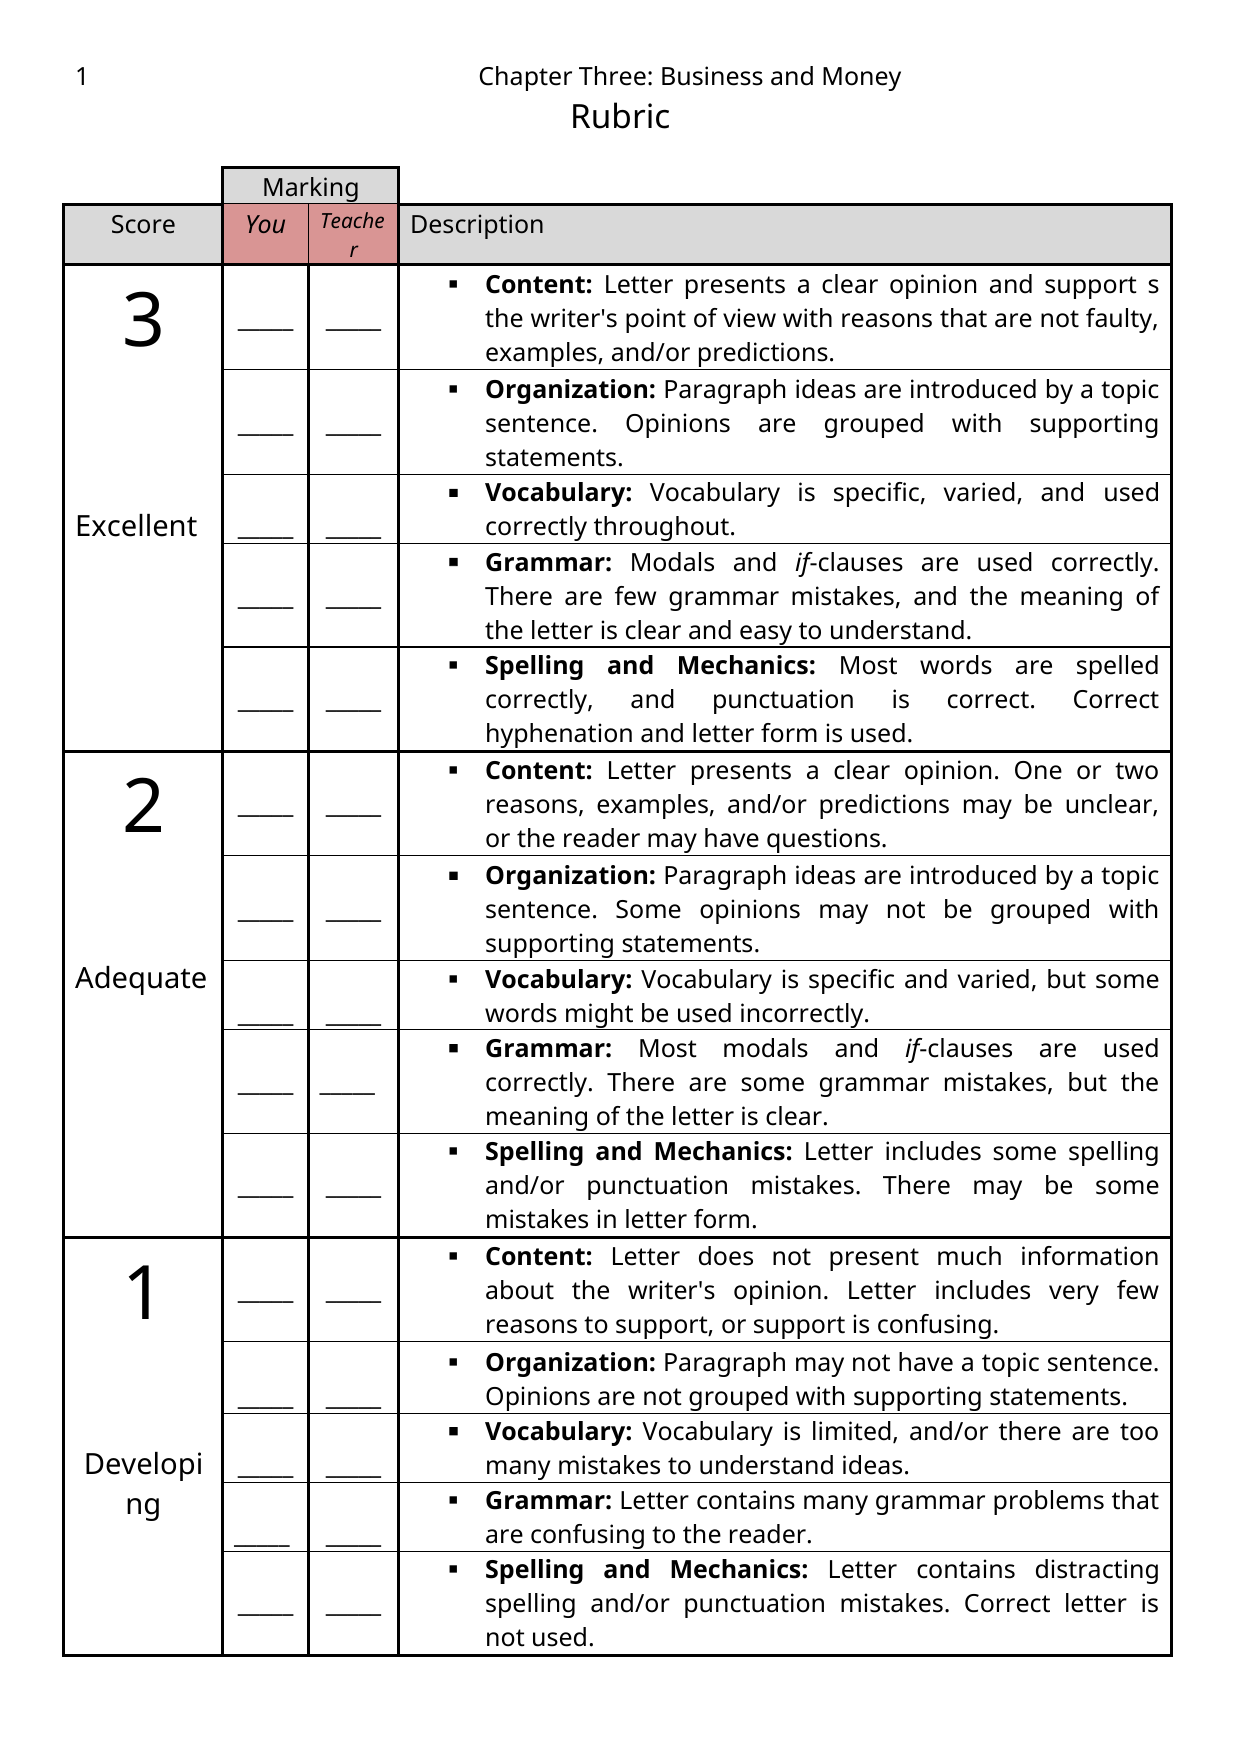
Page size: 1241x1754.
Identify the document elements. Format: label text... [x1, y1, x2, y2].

table_cell Content: Letter does not present much information about the writer's opinion. Letter includes very few reasons to support, or support is confusing. [400, 1239, 1170, 1341]
table_cell _____ [224, 961, 307, 1029]
table_cell _____ [310, 1552, 397, 1654]
table_cell _____ [310, 1134, 397, 1236]
table_cell Description [400, 206, 1170, 263]
table_cell _____ [224, 1552, 307, 1654]
table_cell _____ [224, 1342, 307, 1412]
table_cell _____ [224, 475, 307, 543]
table_cell _____ [224, 370, 307, 474]
table_cell _____ [310, 961, 397, 1029]
table_cell _____ [310, 1030, 397, 1133]
table_cell _____ [224, 648, 307, 749]
table_cell _____ [310, 753, 397, 855]
table_cell Score [65, 206, 221, 263]
table_cell Spelling and Mechanics: Most words are spelled correctly, and punctuation is correct. Correct hyphenation and letter form is used. [400, 648, 1170, 749]
table_cell _____ [224, 544, 307, 646]
table_cell Teacher [309, 204, 397, 263]
table_cell _____ [310, 1483, 397, 1551]
table_cell You [224, 204, 308, 263]
table_cell Grammar: Modals and if-clauses are used correctly. There are few grammar mistakes, and the meaning of the letter is clear and easy to understand. [400, 544, 1170, 646]
table_cell _____ [310, 1414, 397, 1482]
table_cell _____ [224, 1030, 307, 1133]
table_cell _____ [310, 856, 397, 960]
table_cell Content: Letter presents a clear opinion. One or two reasons, examples, and/or predictions may be unclear, or the reader may have questions. [400, 753, 1170, 855]
table_cell _____ [310, 1239, 397, 1341]
table_cell Spelling and Mechanics: Letter contains distracting spelling and/or punctuation mistakes. Correct letter is not used. [400, 1552, 1170, 1654]
table_cell _____ [224, 266, 307, 369]
table_cell _____ [224, 753, 307, 855]
table_cell _____ [310, 544, 397, 646]
text Rubric [75, 93, 1165, 138]
table_cell Vocabulary: Vocabulary is specific and varied, but some words might be used incorrectly. [400, 961, 1170, 1029]
table_cell Vocabulary: Vocabulary is limited, and/or there are too many mistakes to understand ideas. [400, 1414, 1170, 1482]
table_cell _____ [224, 1239, 307, 1341]
table_cell Grammar: Most modals and if-clauses are used correctly. There are some grammar mistakes, but the meaning of the letter is clear. [400, 1030, 1170, 1133]
table_cell _____ [310, 475, 397, 543]
table_cell _____ [224, 856, 307, 960]
table_cell 1 Developing [65, 1239, 221, 1654]
table_cell Organization: Paragraph may not have a topic sentence. Opinions are not grouped with supporting statements. [400, 1342, 1170, 1412]
table_cell Spelling and Mechanics: Letter includes some spelling and/or punctuation mistakes. There may be some mistakes in letter form. [400, 1134, 1170, 1236]
table_cell 3 Excellent [65, 266, 221, 749]
table_cell _____ [224, 1414, 307, 1482]
table_cell _____ [310, 648, 397, 749]
table_cell Vocabulary: Vocabulary is specific, varied, and used correctly throughout. [400, 475, 1170, 543]
table_cell _____ [224, 1483, 307, 1551]
table_cell Content: Letter presents a clear opinion and support s the writer's point of view with reasons that are not faulty, examples, and/or predictions. [400, 266, 1170, 369]
table_cell _____ [224, 1134, 307, 1236]
table_cell _____ [310, 370, 397, 474]
table_cell Organization: Paragraph ideas are introduced by a topic sentence. Opinions are grouped with supporting statements. [400, 370, 1170, 474]
table_cell Grammar: Letter contains many grammar problems that are confusing to the reader. [400, 1483, 1170, 1551]
table_cell Organization: Paragraph ideas are introduced by a topic sentence. Some opinions may not be grouped with supporting statements. [400, 856, 1170, 960]
table_header Marking [224, 169, 397, 203]
table_cell _____ [310, 1342, 397, 1412]
table_cell 2 Adequate [65, 753, 221, 1236]
table_cell _____ [310, 266, 397, 369]
